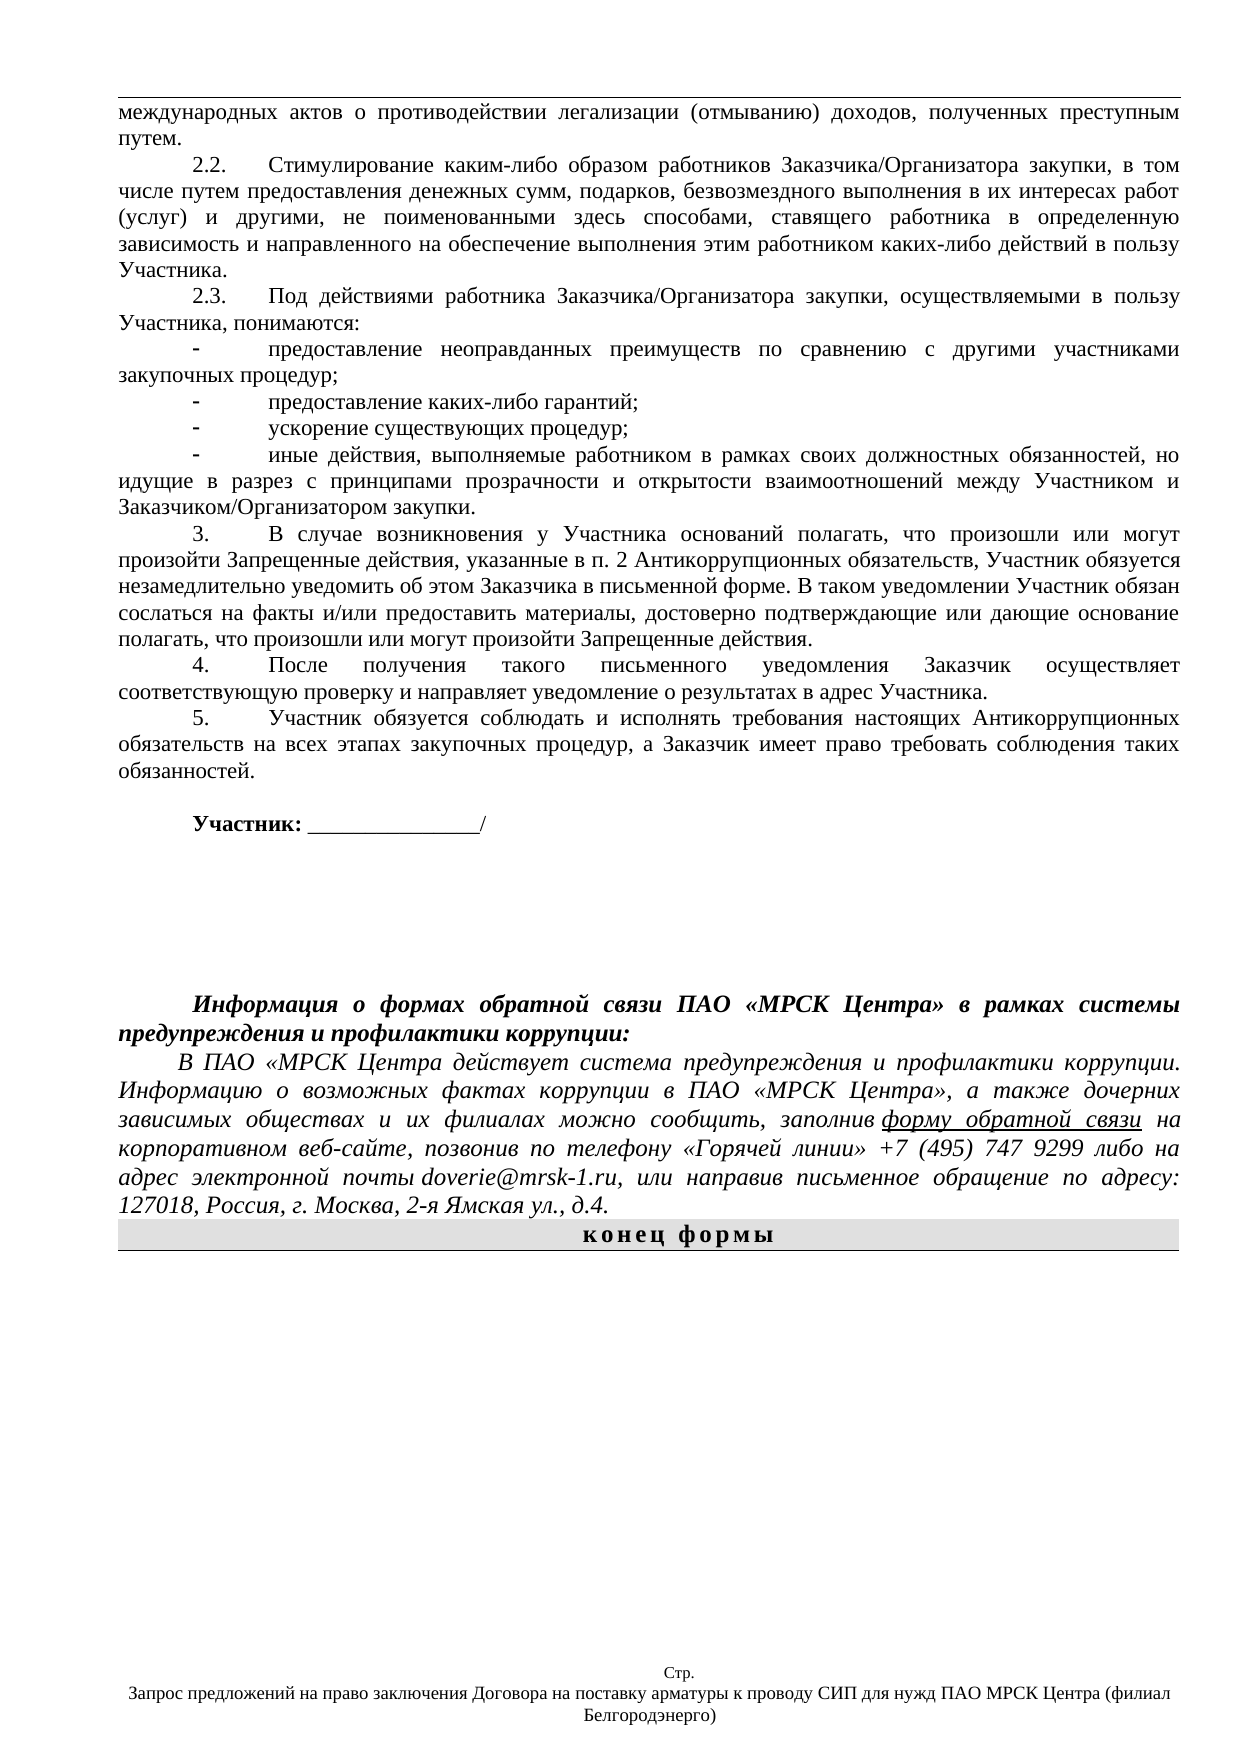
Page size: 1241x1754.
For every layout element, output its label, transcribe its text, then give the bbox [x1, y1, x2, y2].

list предоставление каких-либо гарантий; [118, 388, 1181, 414]
list Участник обязуется соблюдать и исполнять требования настоящих Антикоррупционных обязательств на всех этапах закупочных процедур, а Заказчик имеет право требовать соблюдения таких обязанностей. [118, 704, 1181, 783]
list ускорение существующих процедур; [118, 414, 1181, 441]
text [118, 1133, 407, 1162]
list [118, 98, 1181, 151]
text В ПАО «МРСК Центра действует система предупреждения и профилактики коррупции. Информацию о возможных фактах коррупции в ПАО «МРСК Центра», а также дочерних зависимых обществах и их филиалах можно сообщить, заполнив форму обратной связи на корпоративном веб-сайте, позвонив по телефону «Горячей линии» +7 (495) 747 9299 либо на адрес электронной почты doverie@mrsk-1.ru, или направив письменное обращение по адресу: 127018, Россия, г. Москва, 2-я Ямская ул., д.4. [118, 1047, 1181, 1076]
text Информация о формах обратной связи ПАО «МРСК Центра» в рамках системы предупреждения и профилактики коррупции: [118, 989, 1181, 1047]
list В случае возникновения у Участника оснований полагать, что произошли или могут произойти Запрещенные действия, указанные в п. 2 Антикоррупционных обязательств, Участник обязуется незамедлительно уведомить об этом Заказчика в письменной форме. В таком уведомлении Участник обязан сослаться на факты и/или предоставить материалы, достоверно подтверждающие или дающие основание полагать, что произошли или могут произойти Запрещенные действия. [118, 520, 1181, 651]
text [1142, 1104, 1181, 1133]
text В ПАО «МРСК Центра действует система предупреждения и профилактики коррупции. Информацию о возможных фактах коррупции в ПАО «МРСК Центра», а также дочерних зависимых обществах и их филиалах можно сообщить, заполнив форму обратной связи на корпоративном веб-сайте, позвонив по телефону «Горячей линии» +7 (495) 747 9299 либо на адрес электронной почты doverie@mrsk-1.ru, или направив письменное обращение по адресу: 127018, Россия, г. Москва, 2-я Ямская ул., д.4. [415, 1162, 1181, 1219]
list Под действиями работника Заказчика/Организатора закупки, осуществляемыми в пользу Участника, понимаются: [118, 282, 1181, 335]
text конец формы [118, 1219, 1179, 1250]
list предоставление неоправданных преимуществ по сравнению с другими участниками закупочных процедур; [118, 335, 1181, 388]
list Cтимулирование каким-либо образом работников Заказчика/Организатора закупки, в том числе путем предоставления денежных сумм, подарков, безвозмездного выполнения в их интересах работ (услуг) и другими, не поименованными здесь способами, ставящего работника в определенную зависимость и направленного на обеспечение выполнения этим работником каких-либо действий в пользу Участника. [118, 151, 1181, 282]
list иные действия, выполняемые работником в рамках своих должностных обязанностей, но идущие в разрез с принципами прозрачности и открытости взаимоотношений между Участником и Заказчиком/Организатором закупки. [118, 441, 1181, 520]
list После получения такого письменного уведомления Заказчик осуществляет соответствующую проверку и направляет уведомление о результатах в адрес Участника. [118, 651, 1181, 704]
text Участник: _______________/ [118, 809, 1181, 836]
